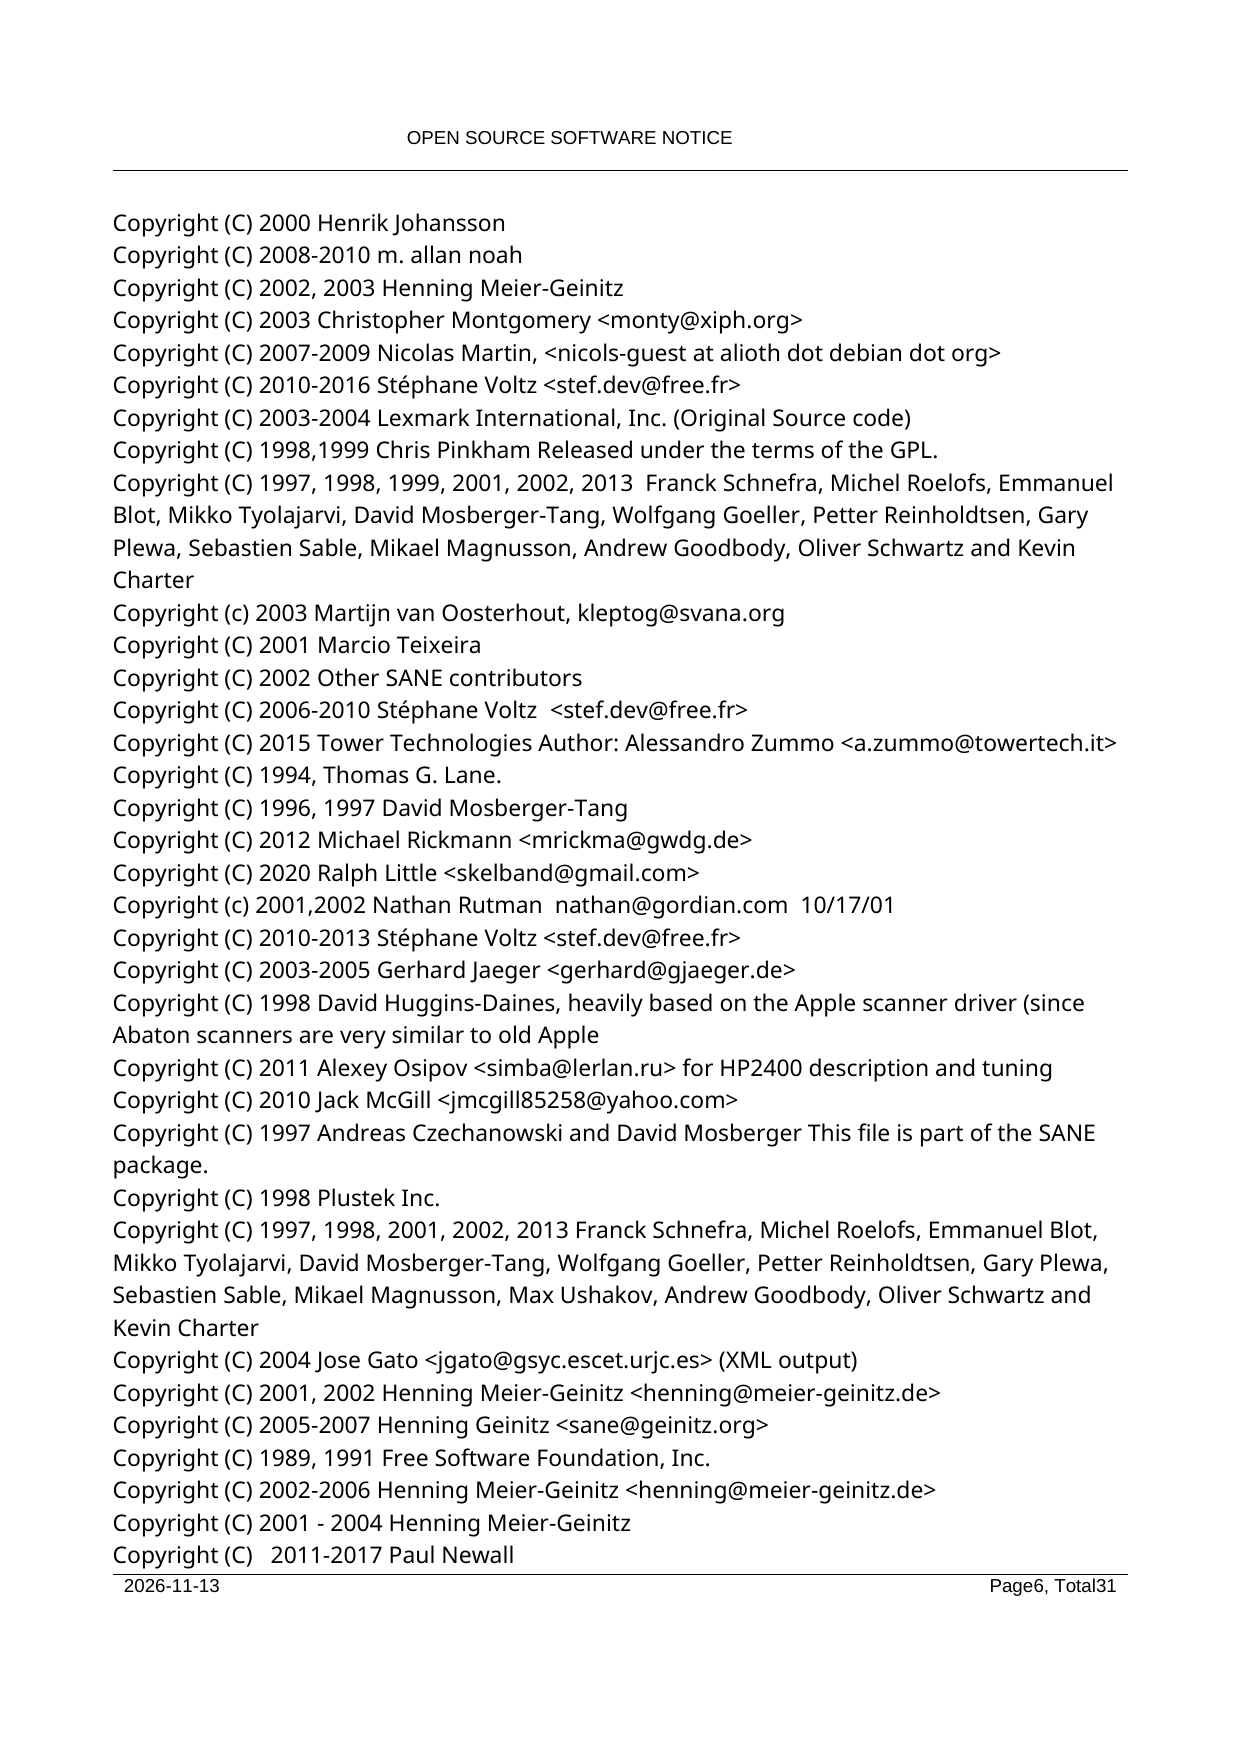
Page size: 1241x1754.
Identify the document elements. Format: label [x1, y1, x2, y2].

text [112, 206, 1128, 1571]
